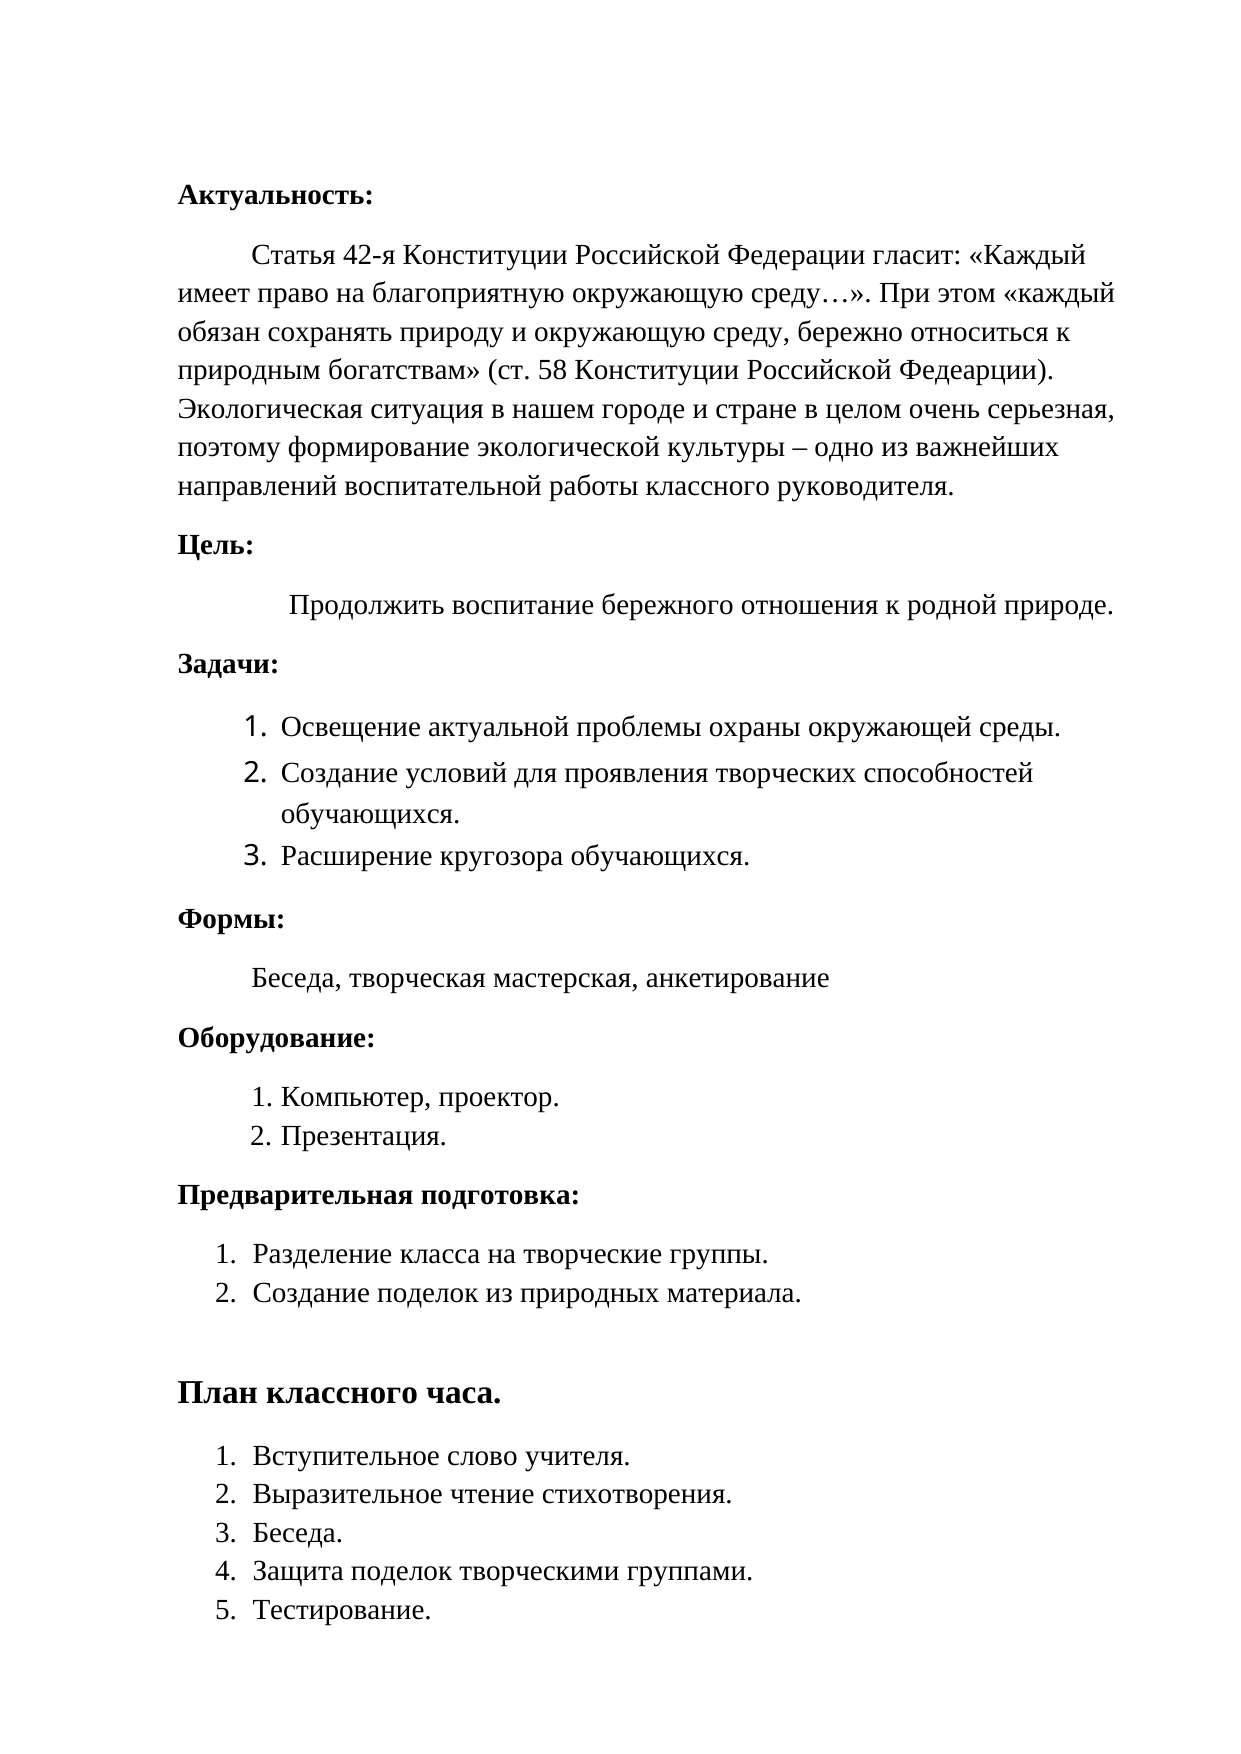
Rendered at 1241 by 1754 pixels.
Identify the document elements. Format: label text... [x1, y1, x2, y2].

text Формы: [177, 901, 1152, 934]
list Создание поделок из природных материала. [215, 1275, 1152, 1308]
list Расширение кругозора обучающихся. [243, 834, 1152, 874]
text Беседа, творческая мастерская, анкетирование [177, 960, 1152, 994]
text Задачи: [177, 646, 1152, 680]
list Тестирование. [215, 1592, 1152, 1625]
list Защита поделок творческими группами. [215, 1553, 1152, 1587]
text План классного часа. [177, 1373, 1152, 1411]
list Компьютер, проектор. [251, 1079, 1152, 1113]
list Освещение актуальной проблемы охраны окружающей среды. [243, 706, 1152, 745]
list Презентация. [250, 1118, 1152, 1151]
text Предварительная подготовка: [177, 1177, 1152, 1211]
text Оборудование: [177, 1020, 1152, 1053]
text Цель: [177, 527, 1152, 561]
list Продолжить воспитание бережного отношения к родной природе. [288, 587, 1152, 620]
list Создание условий для проявления творческих способностей обучающихся. [243, 751, 1152, 829]
list Беседа. [215, 1515, 1152, 1548]
text Статья 42-я Конституции Российской Федерации гласит: «Каждый имеет право на благоприятную окружающую среду…». При этом «каждый обязан сохранять природу и окружающую среду, бережно относиться к природным богатствам» (ст. 58 Конституции Российской Федеарции). Экологическая ситуация в нашем городе и стране в целом очень серьезная, поэтому формирование экологической культуры – одно из важнейших направлений воспитательной работы классного руководителя. [177, 237, 1152, 502]
text Актуальность: [177, 177, 1152, 211]
list Вступительное слово учителя. [215, 1438, 1152, 1471]
list Разделение класса на творческие группы. [215, 1236, 1152, 1270]
list Выразительное чтение стихотворения. [215, 1476, 1152, 1510]
